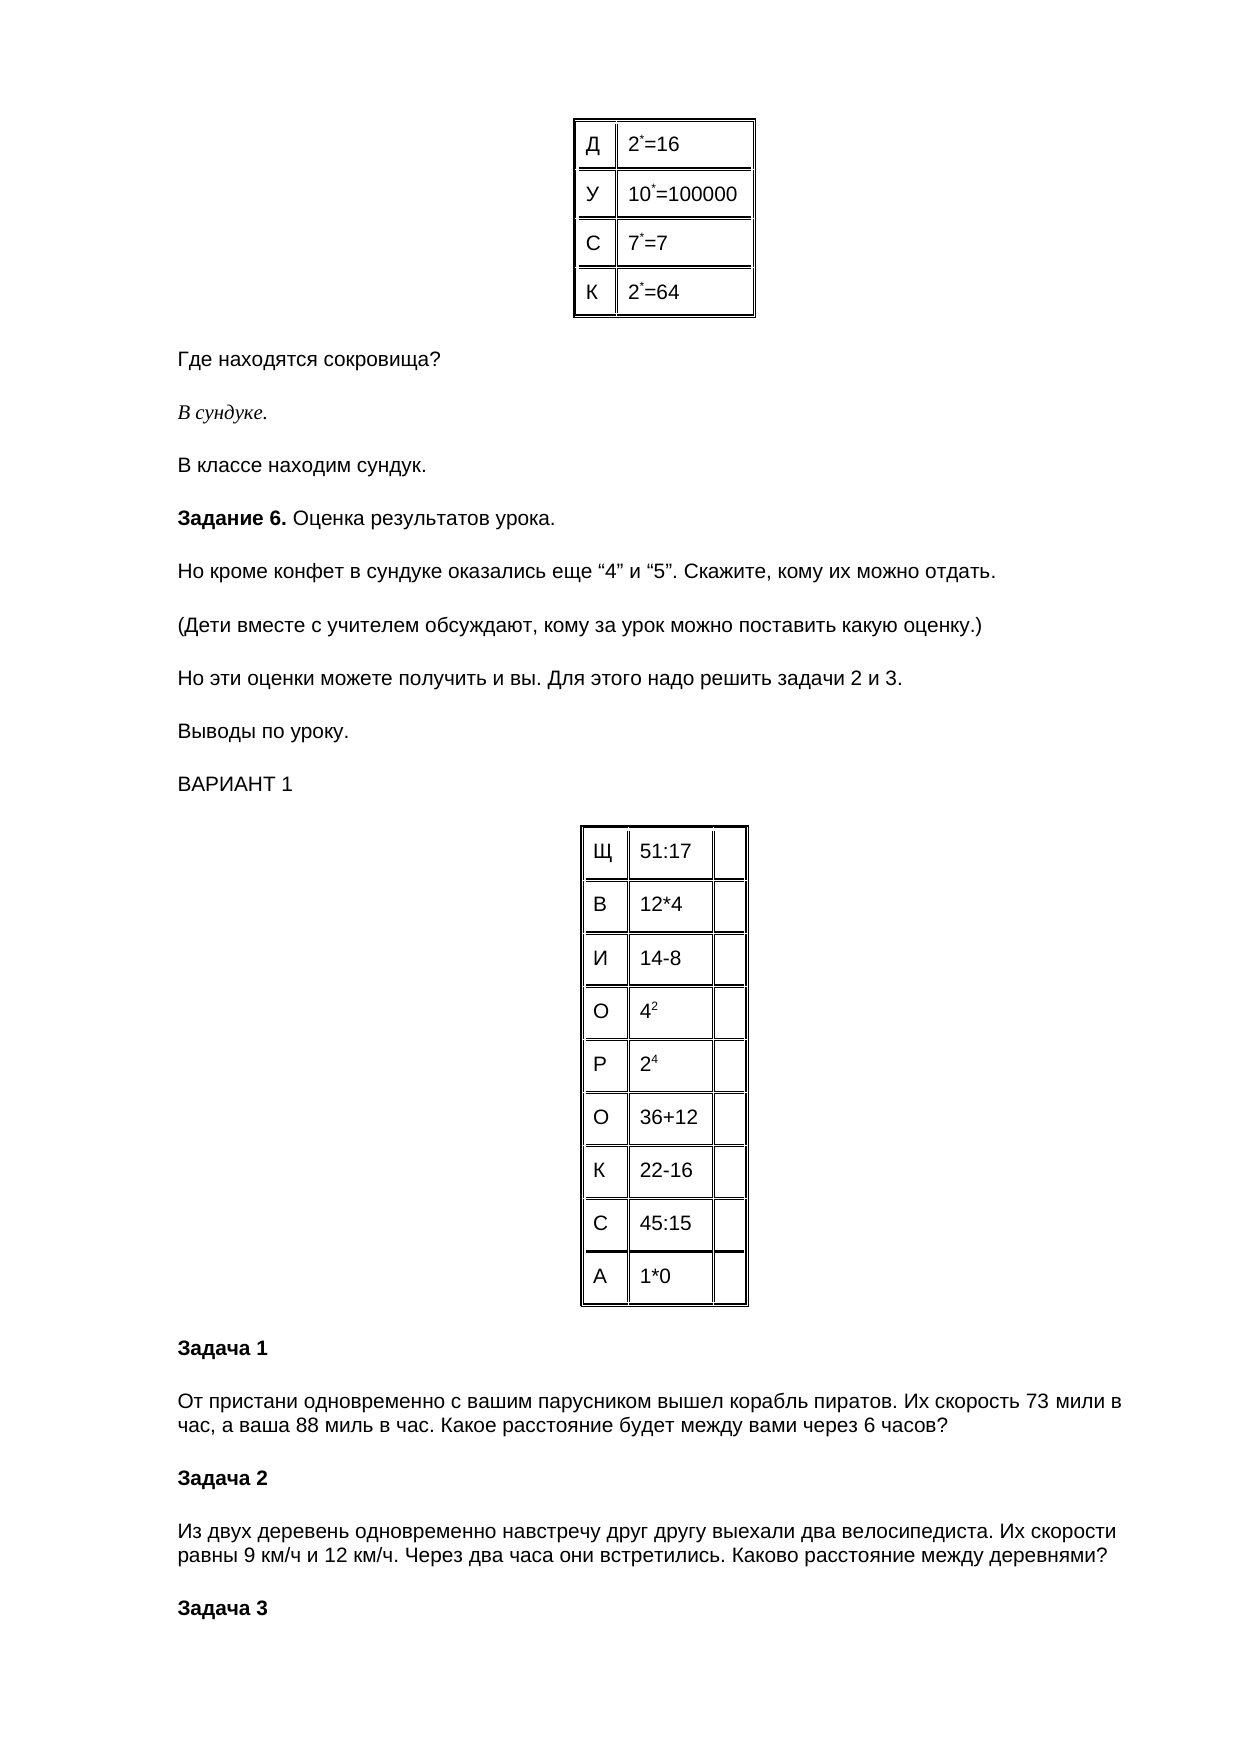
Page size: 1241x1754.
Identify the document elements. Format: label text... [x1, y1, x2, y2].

table_cell 45:15 [630, 1200, 712, 1250]
table_cell 42 [630, 988, 712, 1037]
table_cell 14-8 [630, 935, 712, 984]
table_cell 36+12 [630, 1094, 712, 1144]
text Выводы по уроку. [177, 719, 1152, 743]
text От пристани одновременно с вашим парусником вышел корабль пиратов. Их скорость 73 мили в час, а ваша 88 миль в час. Какое расстояние будет между вами через 6 часов? [177, 1389, 1152, 1437]
table_cell [715, 1038, 746, 1091]
table_cell Д [576, 122, 617, 167]
table_cell [714, 1197, 747, 1250]
table_cell 1*0 [629, 1253, 714, 1303]
table_cell О [584, 984, 627, 1037]
text Задача 3 [177, 1596, 1152, 1620]
table_cell 2*=64 [617, 265, 753, 314]
table_cell И [584, 931, 627, 984]
text (Дети вместе с учителем обсуждают, кому за урок можно поставить какую оценку.) [177, 612, 1152, 636]
text Но эти оценки можете получить и вы. Для этого надо решить задачи 2 и 3. [177, 666, 1152, 689]
table_cell [714, 1144, 747, 1197]
table_cell [715, 984, 746, 1037]
table_cell К [576, 265, 617, 314]
table_cell 22-16 [630, 1147, 712, 1197]
table_header Щ [584, 828, 629, 878]
table_cell В [584, 878, 627, 931]
table_cell 10*=100000 [618, 167, 753, 216]
table_cell А [584, 1250, 629, 1303]
table_cell К [582, 1144, 629, 1197]
text ВАРИАНТ 1 [177, 772, 1152, 796]
table_cell [715, 878, 746, 931]
text Задача 1 [177, 1336, 1152, 1359]
text Задача 2 [177, 1466, 1152, 1490]
table_cell У [576, 167, 615, 216]
table_cell [714, 1091, 747, 1144]
table_cell 7*=7 [618, 216, 753, 265]
table_cell [714, 1250, 745, 1303]
table_cell Р [584, 1038, 627, 1091]
table_header [714, 828, 745, 878]
text В классе находим сундук. [177, 453, 1152, 477]
table_cell С [576, 216, 615, 265]
text Но кроме конфет в сундуке оказались еще “4” и “5”. Скажите, кому их можно отдать. [177, 559, 1152, 583]
text Задание 6. Оценка результатов урока. [177, 506, 1152, 530]
text Из двух деревень одновременно навстречу друг другу выехали два велосипедиста. Их скорости равны 9 км/ч и 12 км/ч. Через два часа они встретились. Каково расстояние между деревнями? [177, 1519, 1152, 1567]
table_header 51:17 [629, 828, 714, 878]
table_cell [715, 931, 746, 984]
table_cell О [582, 1091, 629, 1144]
table_cell 2*=16 [617, 122, 753, 167]
table_cell С [582, 1197, 629, 1250]
text В сундуке. [177, 400, 1152, 424]
text Где находятся сокровища? [177, 347, 1152, 371]
table_cell 12*4 [630, 882, 712, 931]
table_cell 24 [630, 1041, 712, 1091]
